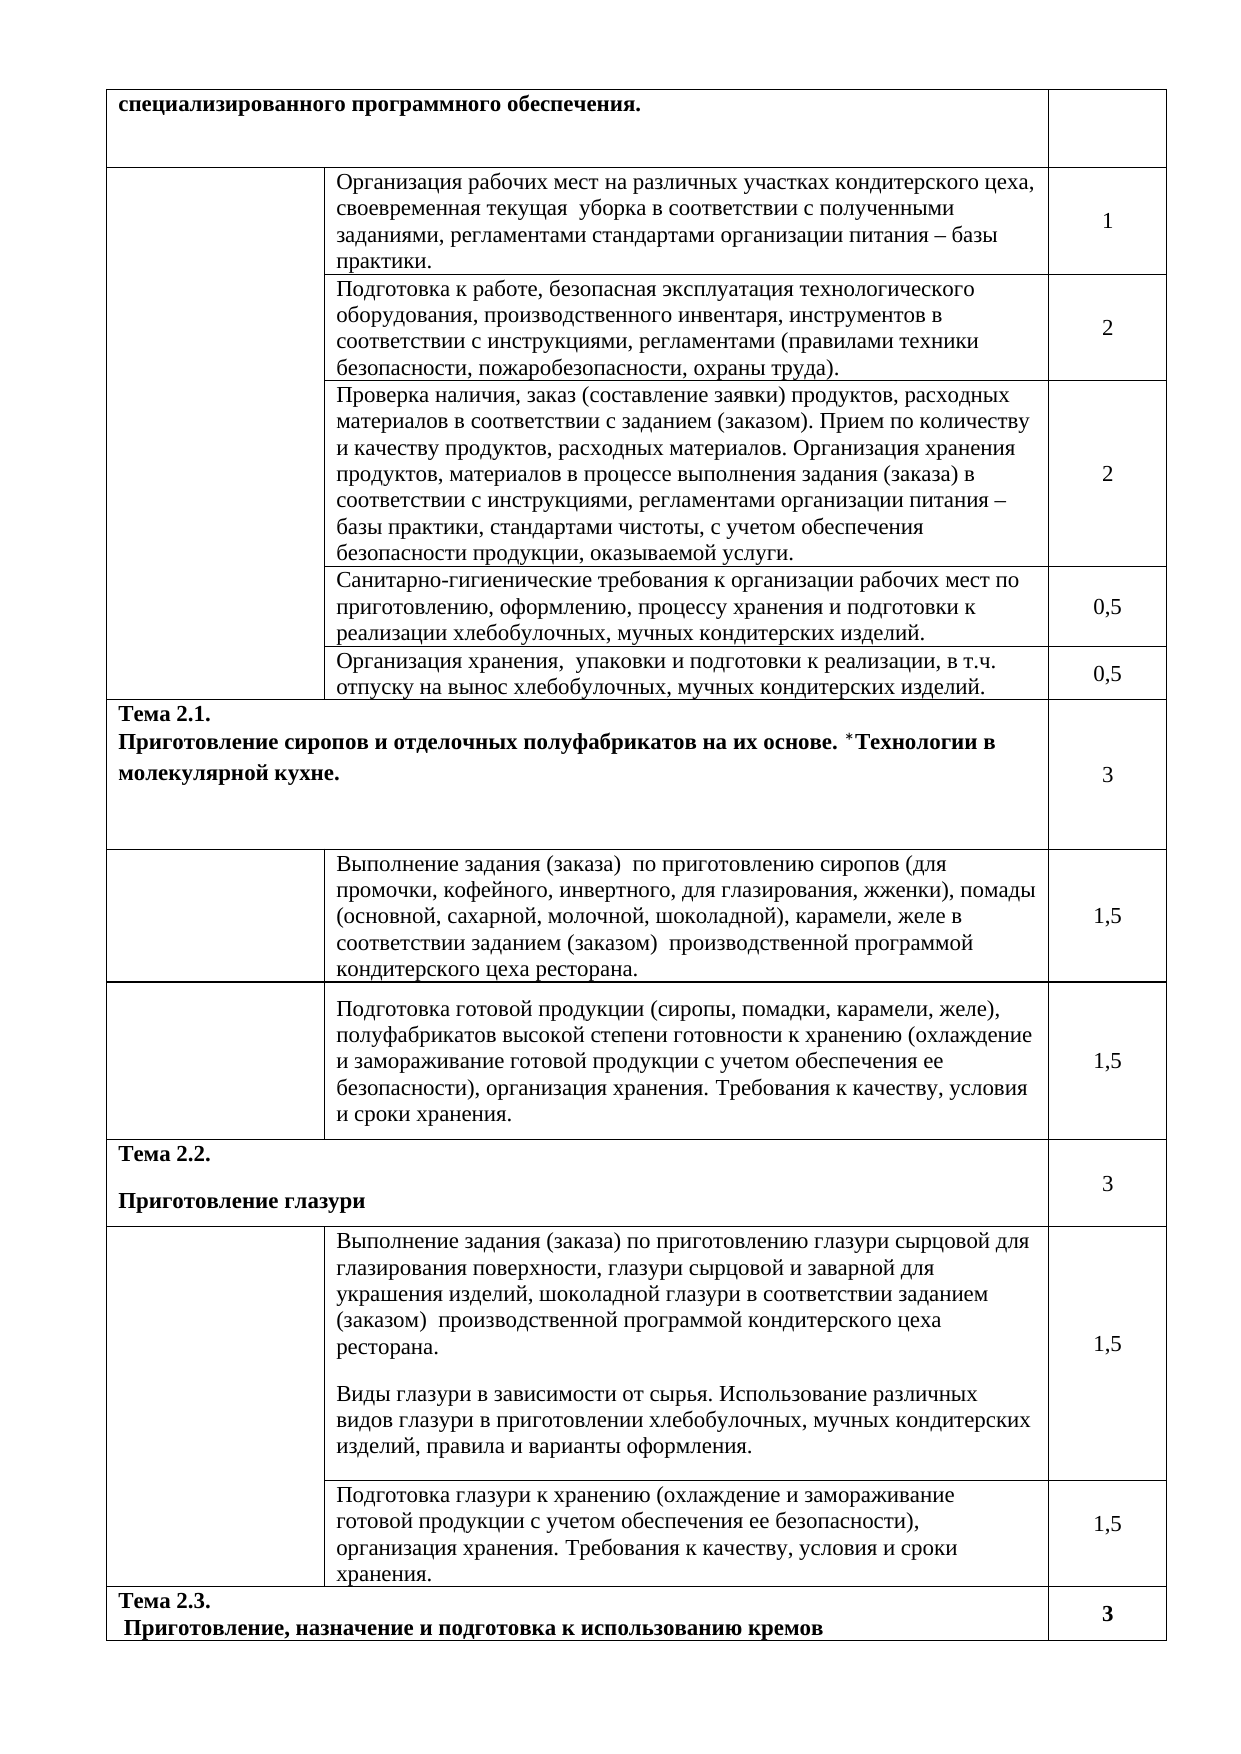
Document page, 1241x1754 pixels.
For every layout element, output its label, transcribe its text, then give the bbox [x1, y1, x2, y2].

table_cell [107, 983, 324, 1139]
table_cell 1,5 [1049, 850, 1166, 981]
table_cell Выполнение задания (заказа) по приготовлению глазури сырцовой для глазирования поверхности, глазури сырцовой и заварной для украшения изделий, шоколадной глазури в соответствии заданием (заказом) производственной программой кондитерского цеха ресторана. Виды глазури в зависимости от сырья. Использование различных видов глазури в приготовлении хлебобулочных, мучных кондитерских изделий, правила и варианты оформления. [325, 1227, 1048, 1480]
table_cell 0,5 [1049, 567, 1166, 646]
table_cell 2 [1049, 381, 1166, 566]
table_cell 3 [1049, 700, 1166, 848]
table_cell Выполнение задания (заказа) по приготовлению сиропов (для промочки, кофейного, инвертного, для глазирования, жженки), помады (основной, сахарной, молочной, шоколадной), карамели, желе в соответствии заданием (заказом) производственной программой кондитерского цеха ресторана. [325, 850, 1048, 981]
table_cell Тема 2.2. Приготовление глазури [107, 1140, 1048, 1226]
table_cell Организация хранения, упаковки и подготовки к реализации, в т.ч. отпуску на вынос хлебобулочных, мучных кондитерских изделий. [325, 647, 1048, 699]
table_cell 1,5 [1049, 1227, 1166, 1480]
table_cell [107, 850, 324, 981]
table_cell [107, 90, 1048, 167]
table_cell 1 [1049, 168, 1166, 273]
table_cell Подготовка готовой продукции (сиропы, помадки, карамели, желе), полуфабрикатов высокой степени готовности к хранению (охлаждение и замораживание готовой продукции с учетом обеспечения ее безопасности), организация хранения. Требования к качеству, условия и сроки хранения. [325, 983, 1048, 1139]
table_cell Тема 2.3. Приготовление, назначение и подготовка к использованию кремов [107, 1587, 1048, 1640]
table_cell Подготовка глазури к хранению (охлаждение и замораживание готовой продукции с учетом обеспечения ее безопасности), организация хранения. Требования к качеству, условия и сроки хранения. [325, 1481, 1048, 1586]
table_cell Санитарно-гигиенические требования к организации рабочих мест по приготовлению, оформлению, процессу хранения и подготовки к реализации хлебобулочных, мучных кондитерских изделий. [325, 567, 1048, 646]
table_cell 2 [1049, 275, 1166, 380]
table_cell [107, 168, 324, 699]
table_cell 1,5 [1049, 1481, 1166, 1586]
table_cell 3 [1049, 1140, 1166, 1226]
table_cell Подготовка к работе, безопасная эксплуатация технологического оборудования, производственного инвентаря, инструментов в соответствии с инструкциями, регламентами (правилами техники безопасности, пожаробезопасности, охраны труда). [325, 275, 1048, 380]
table_cell Организация рабочих мест на различных участках кондитерского цеха, своевременная текущая уборка в соответствии с полученными заданиями, регламентами стандартами организации питания – базы практики. [325, 168, 1048, 273]
table_cell [107, 1227, 324, 1586]
table_cell 0,5 [1049, 647, 1166, 699]
table_cell 6 [1049, 90, 1166, 167]
table_cell 1,5 [1049, 983, 1166, 1139]
table_cell 3 [1049, 1587, 1166, 1640]
table_cell Проверка наличия, заказ (составление заявки) продуктов, расходных материалов в соответствии с заданием (заказом). Прием по количеству и качеству продуктов, расходных материалов. Организация хранения продуктов, материалов в процессе выполнения задания (заказа) в соответствии с инструкциями, регламентами организации питания – базы практики, стандартами чистоты, с учетом обеспечения безопасности продукции, оказываемой услуги. [325, 381, 1048, 566]
table_cell Тема 2.1. Приготовление сиропов и отделочных полуфабрикатов на их основе. *Технологии в молекулярной кухне. [107, 700, 1048, 848]
